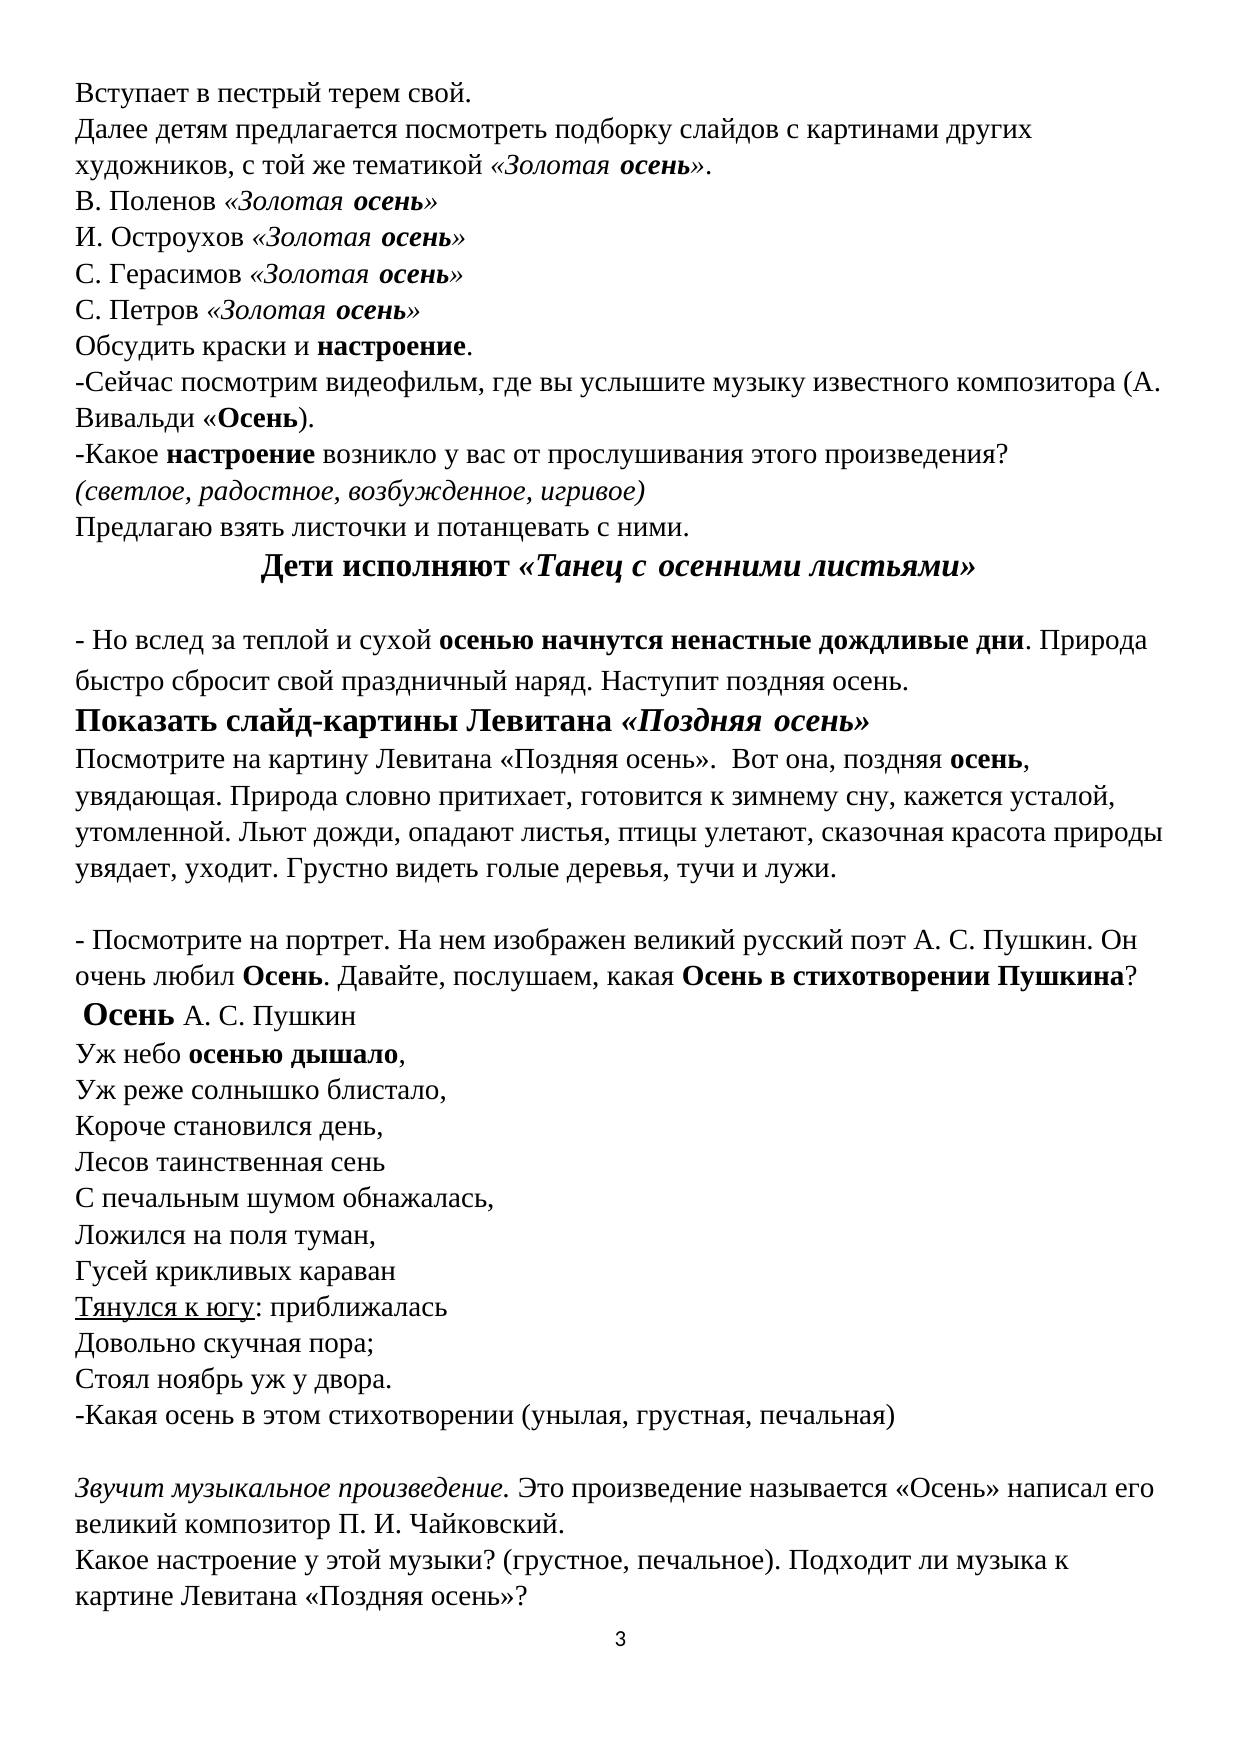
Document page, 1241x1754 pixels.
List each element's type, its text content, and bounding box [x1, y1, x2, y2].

text Посмотрите на картину Левитана «Поздняя осень». Вот она, поздняя осень, увядающая. Природа словно притихает, готовится к зимнему сну, кажется усталой, утомленной. Льют дожди, опадают листья, птицы улетают, сказочная красота природы увядает, уходит. Грустно видеть голые деревья, тучи и лужи. [75, 742, 1165, 884]
text Тянулся к югу: приближалась [75, 1289, 1165, 1323]
text (светлое, радостное, возбужденное, игривое) [75, 473, 1165, 506]
text Вступает в пестрый терем свой. [75, 75, 1165, 108]
text - Посмотрите на портрет. На нем изображен великий русский поэт А. С. Пушкин. Он очень любил Осень. Давайте, послушаем, какая Осень в стихотворении Пушкина? [75, 922, 1165, 992]
text Гусей крикливых караван [75, 1253, 1165, 1286]
text В. Поленов «Золотая осень» [75, 183, 1165, 217]
text С. Петров «Золотая осень» [75, 292, 1165, 325]
text С. Герасимов «Золотая осень» [75, 256, 1165, 289]
text Довольно скучная пора; [75, 1325, 1165, 1359]
text Лесов таинственная сень [75, 1144, 1165, 1178]
text Какое настроение у этой музыки? (грустное, печальное). Подходит ли музыка к картине Левитана «Поздняя осень»? [75, 1542, 1165, 1612]
text Показать слайд-картины Левитана «Поздняя осень» [75, 700, 1165, 739]
text С печальным шумом обнажалась, [75, 1181, 1165, 1214]
text Осень А. С. Пушкин [75, 995, 1165, 1033]
text Стоял ноябрь уж у двора. [75, 1361, 1165, 1395]
text Короче становился день, [75, 1108, 1165, 1142]
text Уж небо осенью дышало, [75, 1036, 1165, 1069]
text Звучит музыкальное произведение. Это произведение называется «Осень» написал его великий композитор П. И. Чайковский. [75, 1470, 1165, 1539]
text Уж реже солнышко блистало, [75, 1072, 1165, 1106]
text Дети исполняют «Танец с осенними листьями» [75, 545, 1165, 583]
text Предлагаю взять листочки и потанцевать с ними. [75, 509, 1165, 542]
text Обсудить краски и настроение. [75, 328, 1165, 362]
text - Но вслед за теплой и сухой осенью начнутся ненастные дождливые дни. Природа быстро сбросит свой праздничный наряд. Наступит поздняя осень. [75, 622, 1165, 697]
text -Какое настроение возникло у вас от прослушивания этого произведения? [75, 436, 1165, 470]
text -Какая осень в этом стихотворении (унылая, грустная, печальная) [75, 1397, 1165, 1431]
text Далее детям предлагается посмотреть подборку слайдов с картинами других художников, с той же тематикой «Золотая осень». [75, 111, 1165, 181]
text И. Остроухов «Золотая осень» [75, 219, 1165, 253]
text Ложился на поля туман, [75, 1217, 1165, 1250]
text -Сейчас посмотрим видеофильм, где вы услышите музыку известного композитора (А. Вивальди «Осень). [75, 364, 1165, 434]
